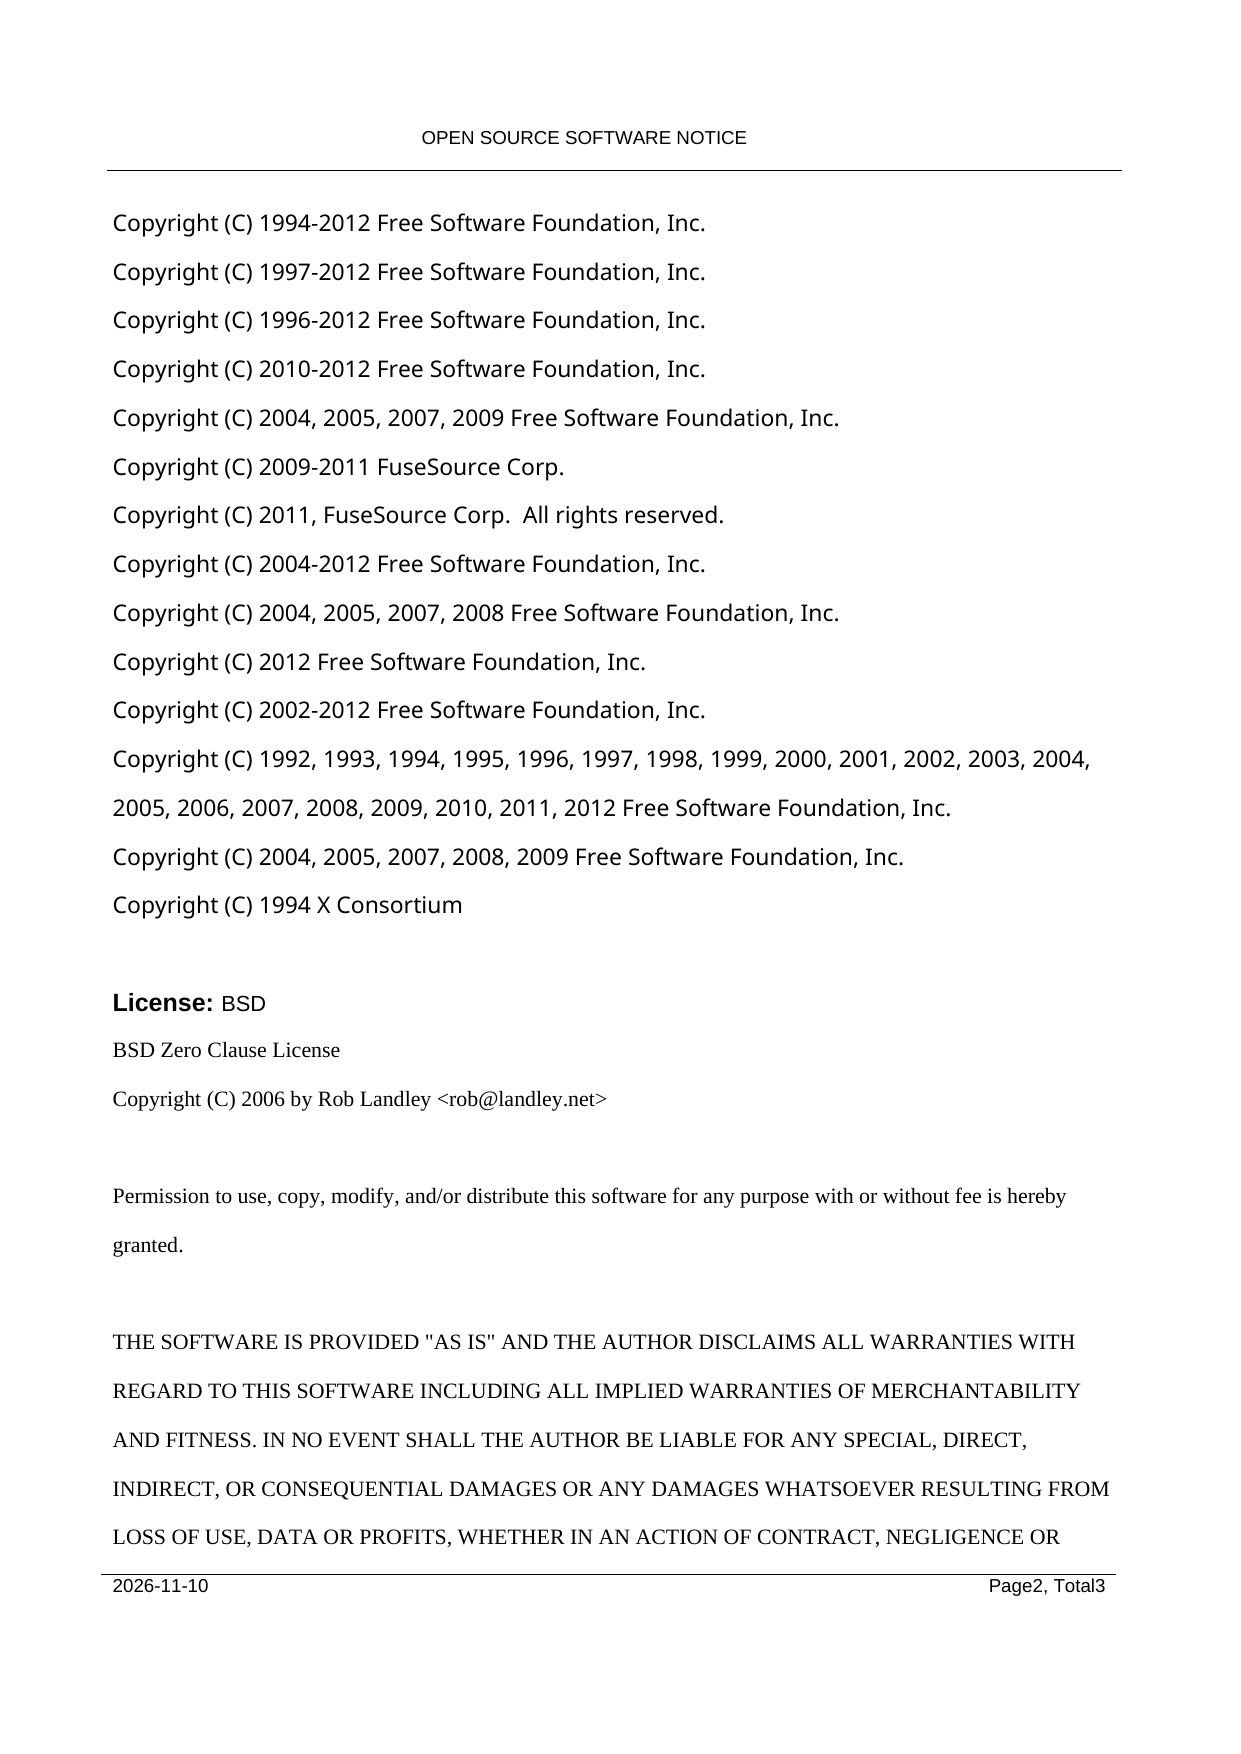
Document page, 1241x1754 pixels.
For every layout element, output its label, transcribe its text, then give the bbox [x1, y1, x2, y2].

text License: BSD [112, 986, 1128, 1019]
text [112, 1033, 1128, 1553]
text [112, 206, 1128, 970]
